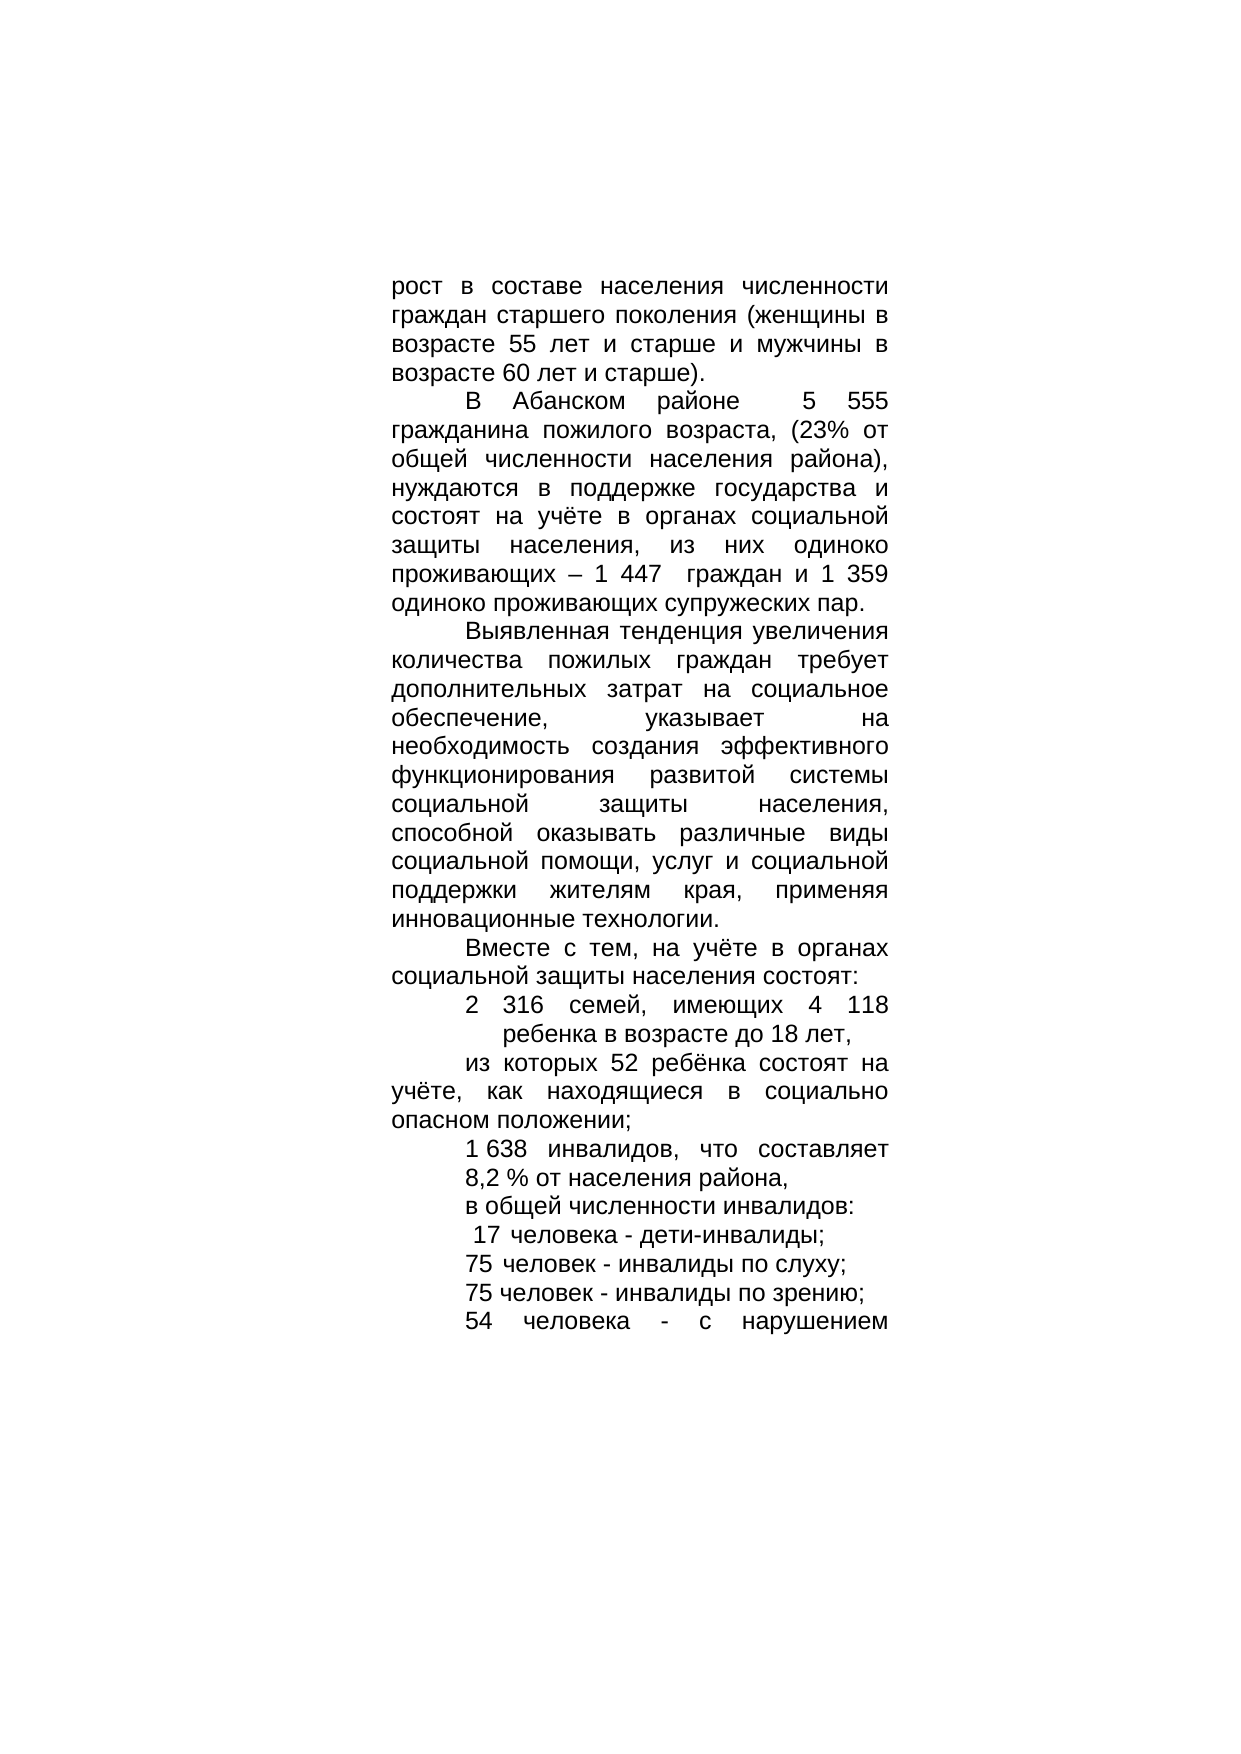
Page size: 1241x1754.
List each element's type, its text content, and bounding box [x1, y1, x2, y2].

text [465, 1306, 889, 1335]
list человека - дети-инвалиды; [473, 1220, 889, 1249]
list человек - инвалиды по слуху; [465, 1249, 889, 1277]
text В Абанском районе 5 555 гражданина пожилого возраста, (23% от общей численности населения района), нуждаются в поддержке государства и состоят на учёте в органах социальной защиты населения, из них одиноко проживающих – 1 447 граждан и 1 359 одиноко проживающих супружеских пар. [391, 386, 889, 616]
list 316 семей, имеющих 4 118 ребенка в возрасте до 18 лет, [465, 990, 889, 1047]
text Выявленная тенденция увеличения количества пожилых граждан требует дополнительных затрат на социальное обеспечение, указывает на необходимость создания эффективного функционирования развитой системы социальной защиты населения, способной оказывать различные виды социальной помощи, услуг и социальной поддержки жителям края, применяя инновационные технологии. [391, 616, 889, 932]
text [391, 271, 889, 386]
text 1 638 инвалидов, что составляет 8,2 % от населения района, [465, 1134, 889, 1191]
text Вместе с тем, на учёте в органах социальной защиты населения состоят: [391, 932, 889, 990]
text из которых 52 ребёнка состоят на учёте, как находящиеся в социально опасном положении; [391, 1047, 889, 1134]
text в общей численности инвалидов: [465, 1191, 889, 1220]
text 75 человек - инвалиды по зрению; [465, 1277, 889, 1306]
